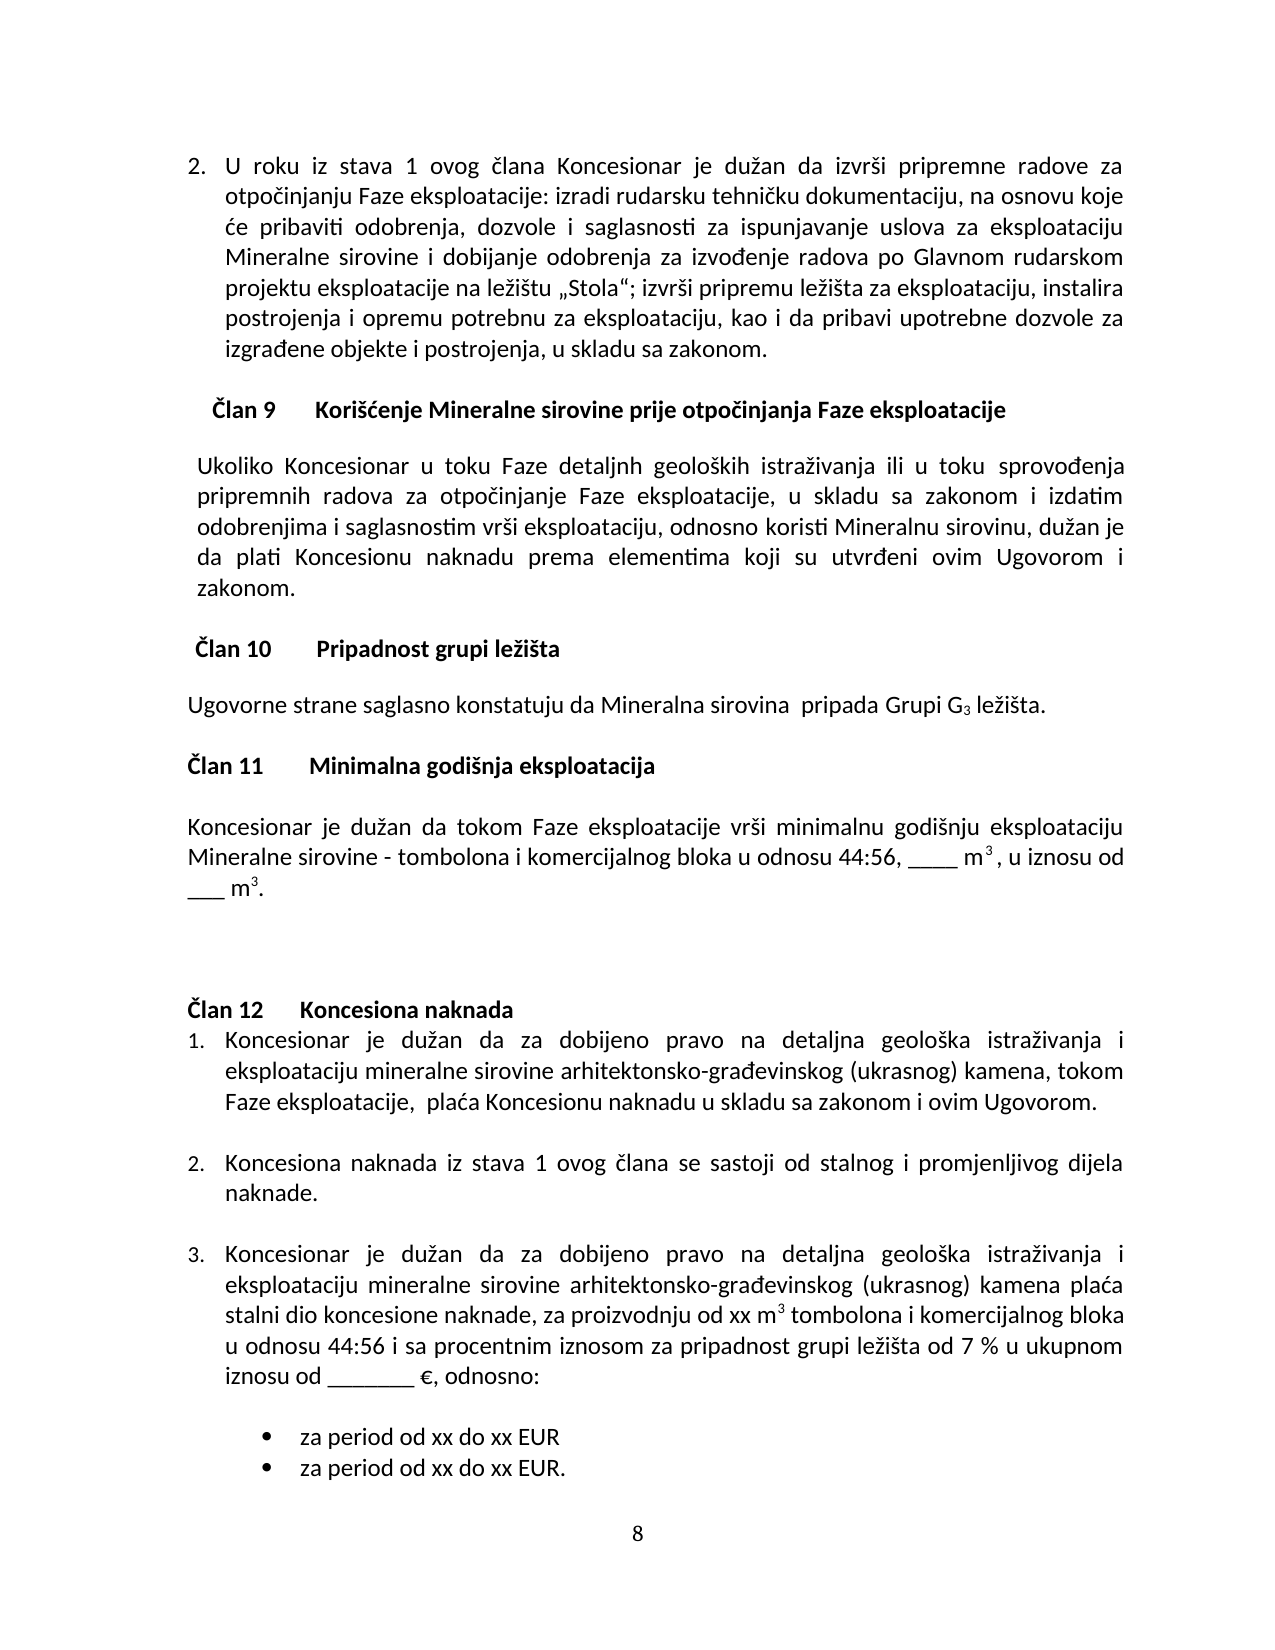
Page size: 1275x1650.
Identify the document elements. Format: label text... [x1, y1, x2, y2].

list Koncesiona naknada [187, 994, 1125, 1025]
list U roku iz stava 1 ovog člana Koncesionar je dužan da izvrši pripremne radove za otpočinjanju Faze eksploatacije: izradi rudarsku tehničku dokumentaciju, na osnovu koje će pribaviti odobrenja, dozvole i saglasnosti za ispunjavanje uslova za eksploataciju Mineralne sirovine i dobijanje odobrenja za izvođenje radova po Glavnom rudarskom projektu eksploatacije na ležištu „Stola“; izvrši pripremu ležišta za eksploataciju, instalira postrojenja i opremu potrebnu za eksploataciju, kao i da pribavi upotrebne dozvole za izgrađene objekte i postrojenja, u skladu sa zakonom. [187, 150, 1125, 364]
list Koncesionar je dužan da za dobijeno pravo na detaljna geološka istraživanja i eksploataciju mineralne sirovine arhitektonsko-građevinskog (ukrasnog) kamena plaća stalni dio koncesione naknade, za proizvodnju od xx m3 tombolona i komercijalnog bloka u odnosu 44:56 i sa procentnim iznosom za pripadnost grupi ležišta od 7 % u ukupnom iznosu od _______ €, odnosno: [187, 1238, 1125, 1391]
list Koncesionar je dužan da za dobijeno pravo na detaljna geološka istraživanja i eksploataciju mineralne sirovine arhitektonsko-građevinskog (ukrasnog) kamena, tokom Faze eksploatacije, plaća Koncesionu naknadu u skladu sa zakonom i ovim Ugovorom. [187, 1025, 1125, 1116]
list za period od xx do xx EUR. [262, 1452, 1125, 1482]
text Koncesionar je dužan da tokom Faze eksploatacije vrši minimalnu godišnju eksploataciju Mineralne sirovine - tombolona i komercijalnog bloka u odnosu 44:56, ____ m3 , u iznosu od ___ m3. [187, 811, 1125, 903]
text Ugovorne strane saglasno konstatuju da Mineralna sirovina pripada Grupi G3 ležišta. [187, 689, 1125, 719]
text Član 10 Pripadnost grupi ležišta [150, 633, 1125, 664]
text Član 11 Minimalna godišnja eksploatacija [187, 750, 1125, 781]
text Ukoliko Koncesionar u toku Faze detaljnh geoloških istraživanja ili u toku sprovođenja pripremnih radova za otpočinjanje Faze eksploatacije, u skladu sa zakonom i izdatim odobrenjima i saglasnostim vrši eksploataciju, odnosno koristi Mineralnu sirovinu, dužan je da plati Koncesionu naknadu prema elementima koji su utvrđeni ovim Ugovorom i zakonom. [197, 450, 1125, 603]
text Član 9 Korišćenje Mineralne sirovine prije otpočinjanja Faze eksploatacije [150, 394, 1125, 425]
list za period od xx do xx EUR [262, 1421, 1125, 1452]
list Koncesiona naknada iz stava 1 ovog člana se sastoji od stalnog i promjenljivog dijela naknade. [187, 1147, 1125, 1208]
